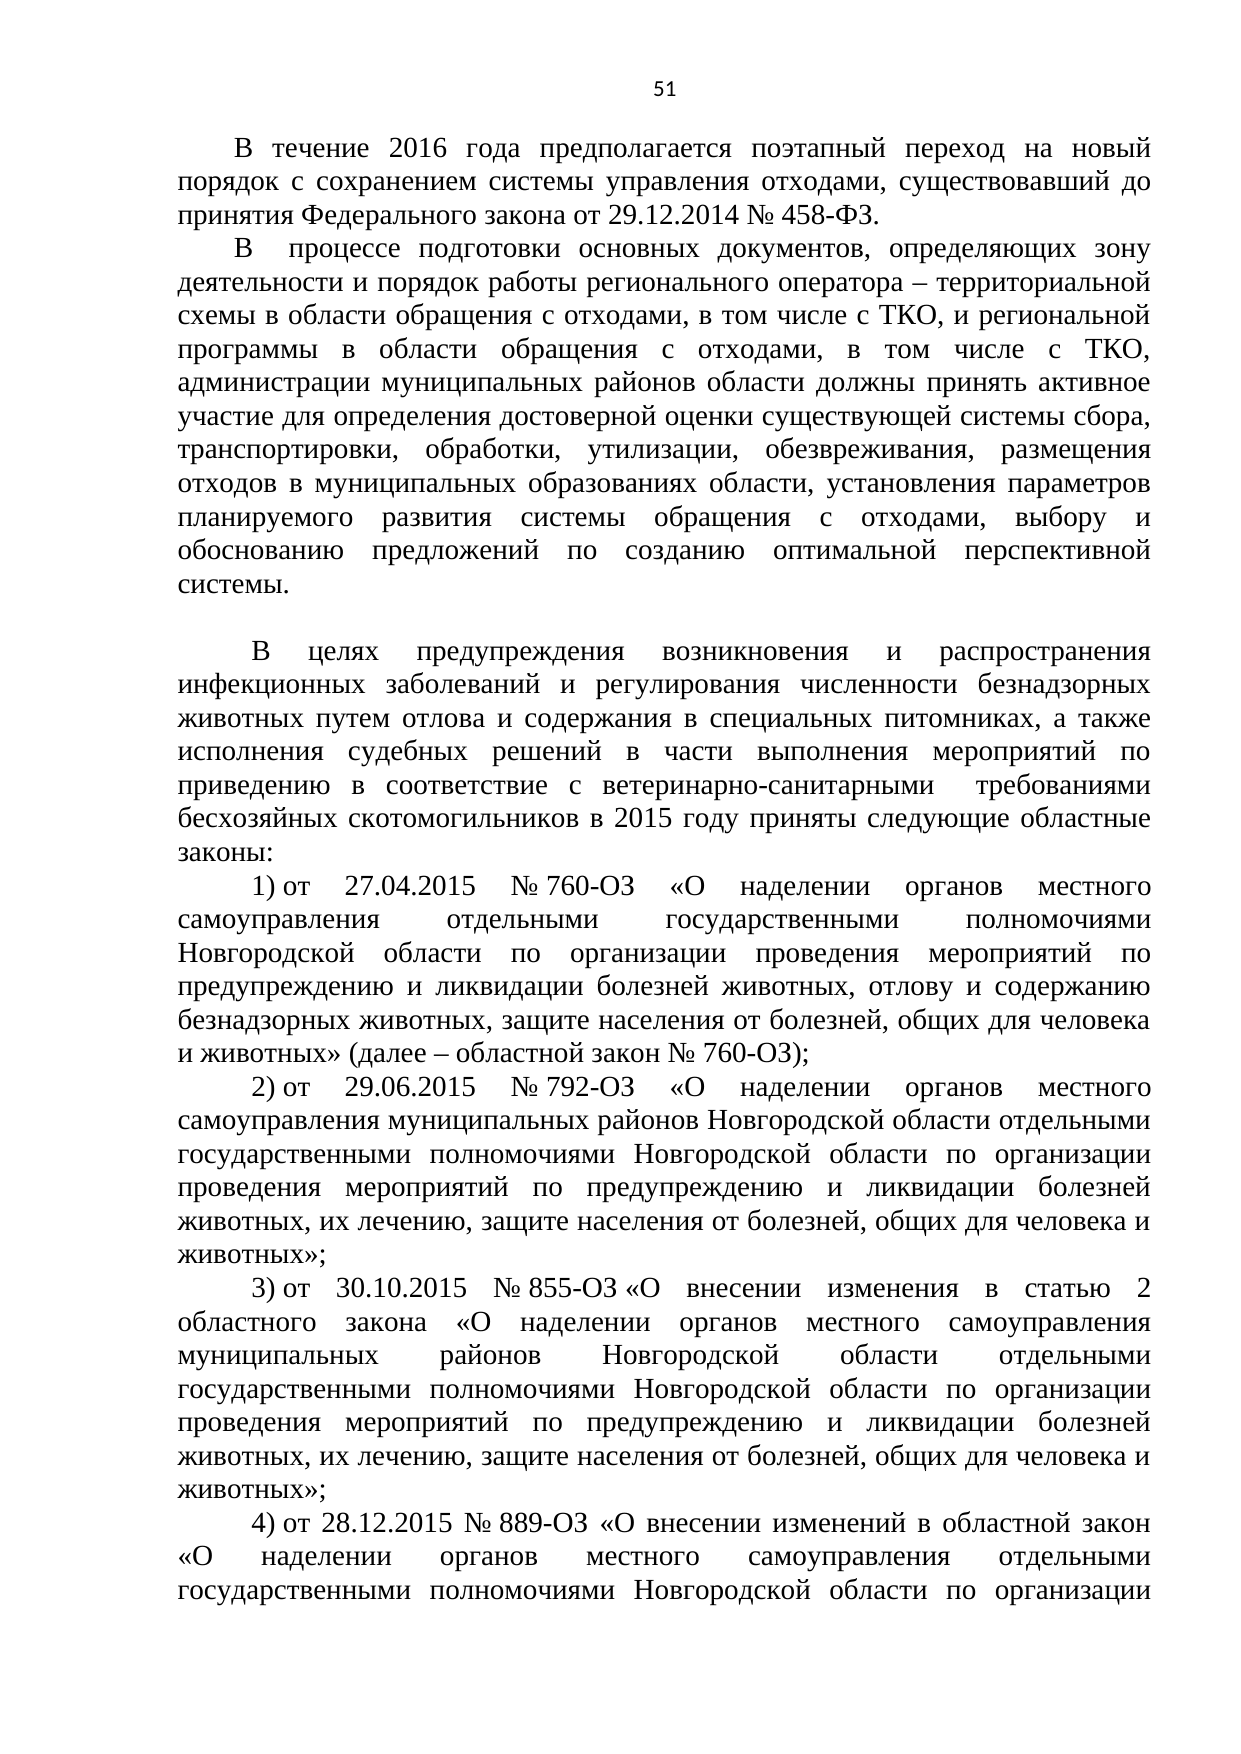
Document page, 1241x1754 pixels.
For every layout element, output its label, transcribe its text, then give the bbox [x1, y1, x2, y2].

text В течение 2016 года предполагается поэтапный переход на новый порядок с сохранением системы управления отходами, существовавший до принятия Федерального закона от 29.12.2014 № 458-ФЗ. [177, 130, 1152, 230]
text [177, 1505, 1152, 1606]
text В целях предупреждения возникновения и распространения инфекционных заболеваний и регулирования численности безнадзорных животных путем отлова и содержания в специальных питомниках, а также исполнения судебных решений в части выполнения мероприятий по приведению в соответствие с ветеринарно-санитарными требованиями бесхозяйных скотомогильников в 2015 году приняты следующие областные законы: [177, 633, 1152, 868]
text 3) от 30.10.2015 № 855-ОЗ «О внесении изменения в статью 2 областного закона «О наделении органов местного самоуправления муниципальных районов Новгородской области отдельными государственными полномочиями Новгородской области по организации проведения мероприятий по предупреждению и ликвидации болезней животных, их лечению, защите населения от болезней, общих для человека и животных»; [177, 1270, 1152, 1505]
text В процессе подготовки основных документов, определяющих зону деятельности и порядок работы регионального оператора – территориальной схемы в области обращения с отходами, в том числе с ТКО, и региональной программы в области обращения с отходами, в том числе с ТКО, администрации муниципальных районов области должны принять активное участие для определения достоверной оценки существующей системы сбора, транспортировки, обработки, утилизации, обезвреживания, размещения отходов в муниципальных образованиях области, установления параметров планируемого развития системы обращения с отходами, выбору и обоснованию предложений по созданию оптимальной перспективной системы. [177, 230, 1152, 599]
text 2) от 29.06.2015 № 792-ОЗ «О наделении органов местного самоуправления муниципальных районов Новгородской области отдельными государственными полномочиями Новгородской области по организации проведения мероприятий по предупреждению и ликвидации болезней животных, их лечению, защите населения от болезней, общих для человека и животных»; [177, 1069, 1152, 1270]
text 1) от 27.04.2015 № 760-ОЗ «О наделении органов местного самоуправления отдельными государственными полномочиями Новгородской области по организации проведения мероприятий по предупреждению и ликвидации болезней животных, отлову и содержанию безнадзорных животных, защите населения от болезней, общих для человека и животных» (далее – областной закон № 760-ОЗ); [177, 868, 1152, 1069]
